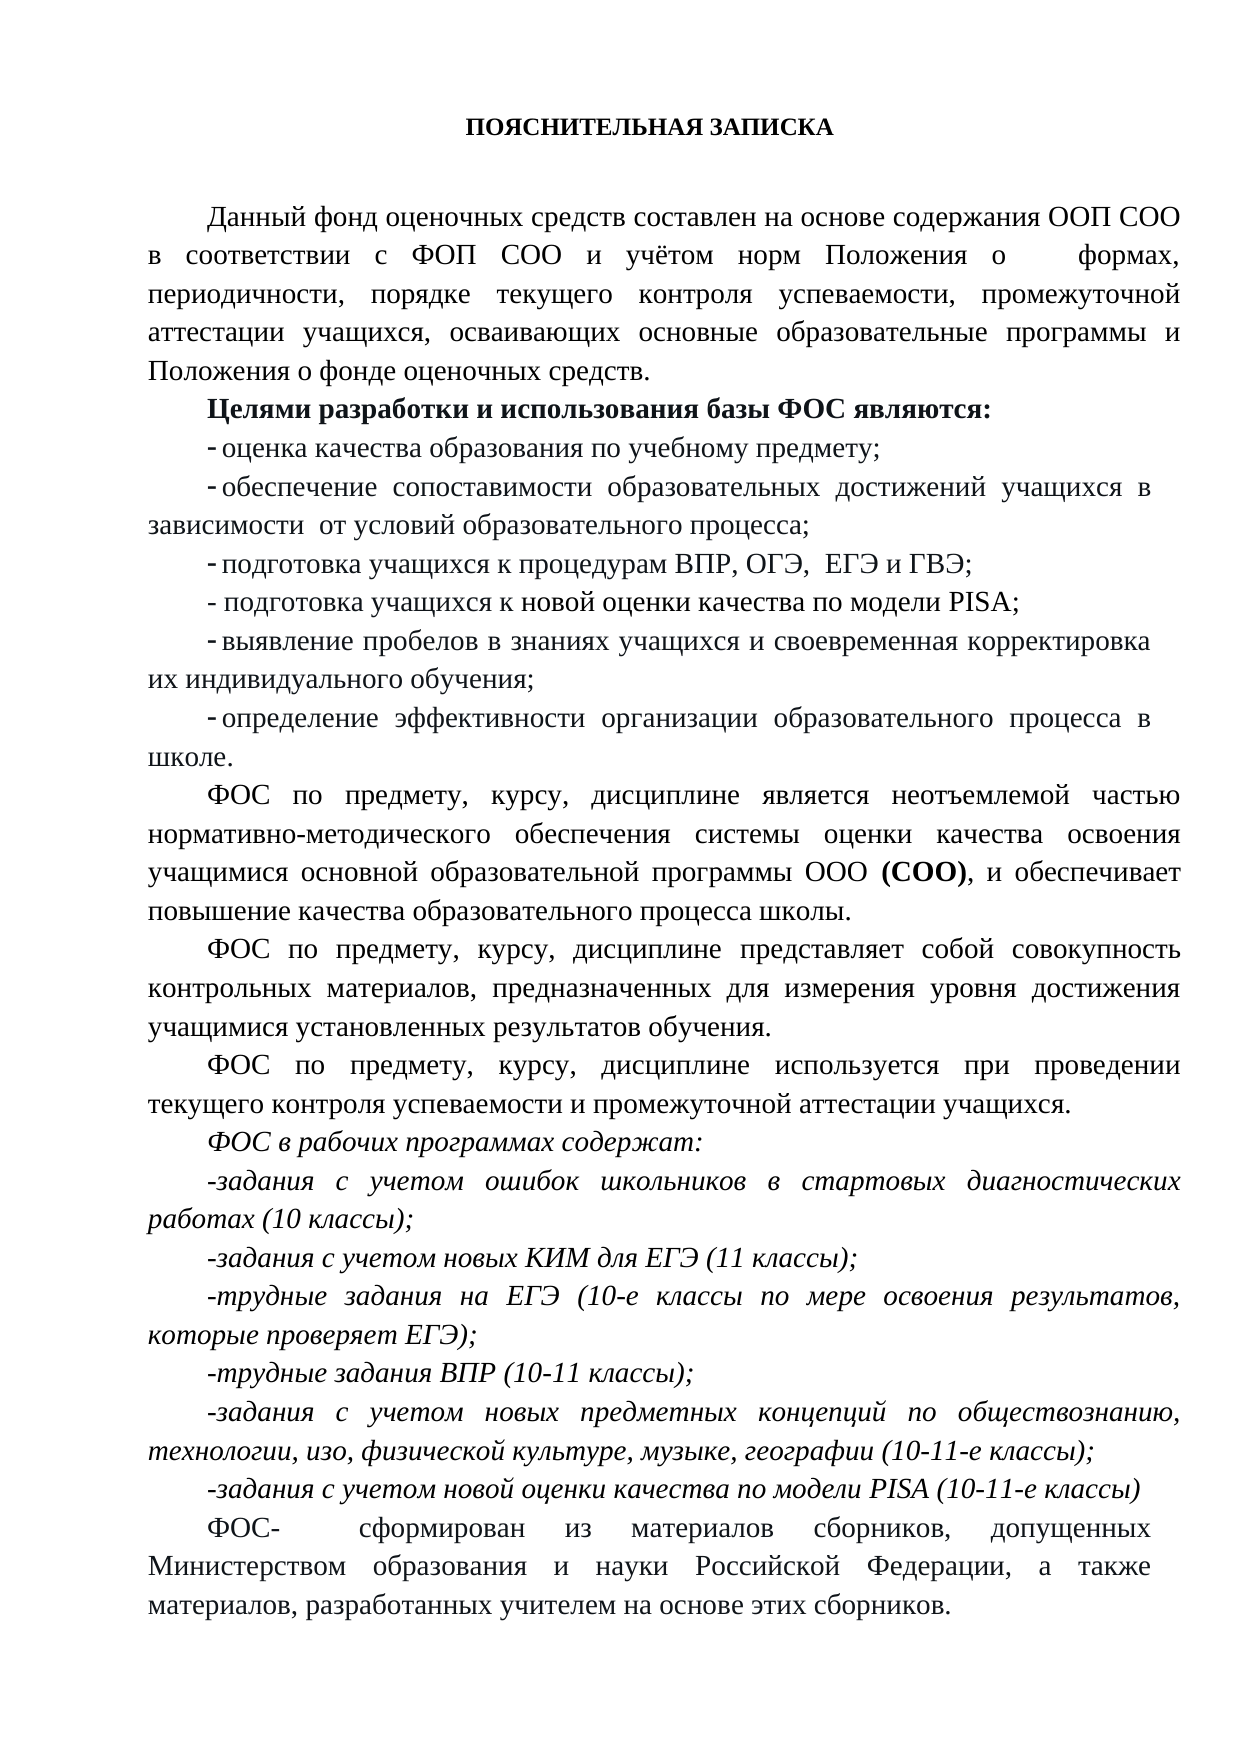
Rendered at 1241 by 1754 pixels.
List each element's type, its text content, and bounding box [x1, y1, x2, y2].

text ПОЯСНИТЕЛЬНАЯ ЗАПИСКА [148, 112, 1152, 141]
list выявление пробелов в знаниях учащихся и своевременная корректировка их индивидуального обучения; [148, 623, 1152, 695]
list обеспечение сопоставимости образовательных достижений учащихся в зависимости от условий образовательного процесса; [148, 469, 1152, 541]
text ФОС в рабочих программах содержат: [148, 1124, 1181, 1158]
text ФОС по предмету, курсу, дисциплине используется при проведении текущего контроля успеваемости и промежуточной аттестации учащихся. [148, 1047, 1181, 1119]
text -задания с учетом ошибок школьников в стартовых диагностических работах (10 классы); [148, 1163, 1181, 1235]
text - подготовка учащихся к новой оценки качества по модели PISA; [148, 584, 1181, 618]
text -задания с учетом новых КИМ для ЕГЭ (11 классы); [148, 1240, 1181, 1273]
text Данный фонд оценочных средств составлен на основе содержания ООП СОО в соответствии с ФОП СОО и учётом норм Положения о формах, периодичности, порядке текущего контроля успеваемости, промежуточной аттестации учащихся, осваивающих основные образовательные программы и Положения о фонде оценочных средств. [148, 199, 1181, 386]
text -задания с учетом новой оценки качества по модели PISA (10-11-е классы) [148, 1471, 1181, 1505]
text -задания с учетом новых предметных концепций по обществознанию, технологии, изо, физической культуре, музыке, географии (10-11-е классы); [148, 1394, 1181, 1466]
text Целями разработки и использования базы ФОС являются: [148, 391, 1152, 425]
list определение эффективности организации образовательного процесса в школе. [148, 700, 1152, 772]
list ФОС- сформирован из материалов сборников, допущенных Министерством образования и науки Российской Федерации, а также материалов, разработанных учителем на основе этих сборников. [148, 1510, 1152, 1620]
text -трудные задания на ЕГЭ (10-е классы по мере освоения результатов, которые проверяет ЕГЭ); [148, 1278, 1181, 1351]
text -трудные задания ВПР (10-11 классы); [148, 1356, 1181, 1389]
text ФОС по предмету, курсу, дисциплине представляет собой совокупность контрольных материалов, предназначенных для измерения уровня достижения учащимися установленных результатов обучения. [148, 932, 1181, 1042]
list оценка качества образования по учебному предмету; [148, 430, 1152, 464]
text ФОС по предмету, курсу, дисциплине является неотъемлемой частью нормативно-методического обеспечения системы оценки качества освоения учащимися основной образовательной программы ООО (СОО), и обеспечивает повышение качества образовательного процесса школы. [148, 777, 1181, 927]
list подготовка учащихся к процедурам ВПР, ОГЭ, ЕГЭ и ГВЭ; [148, 546, 1152, 579]
